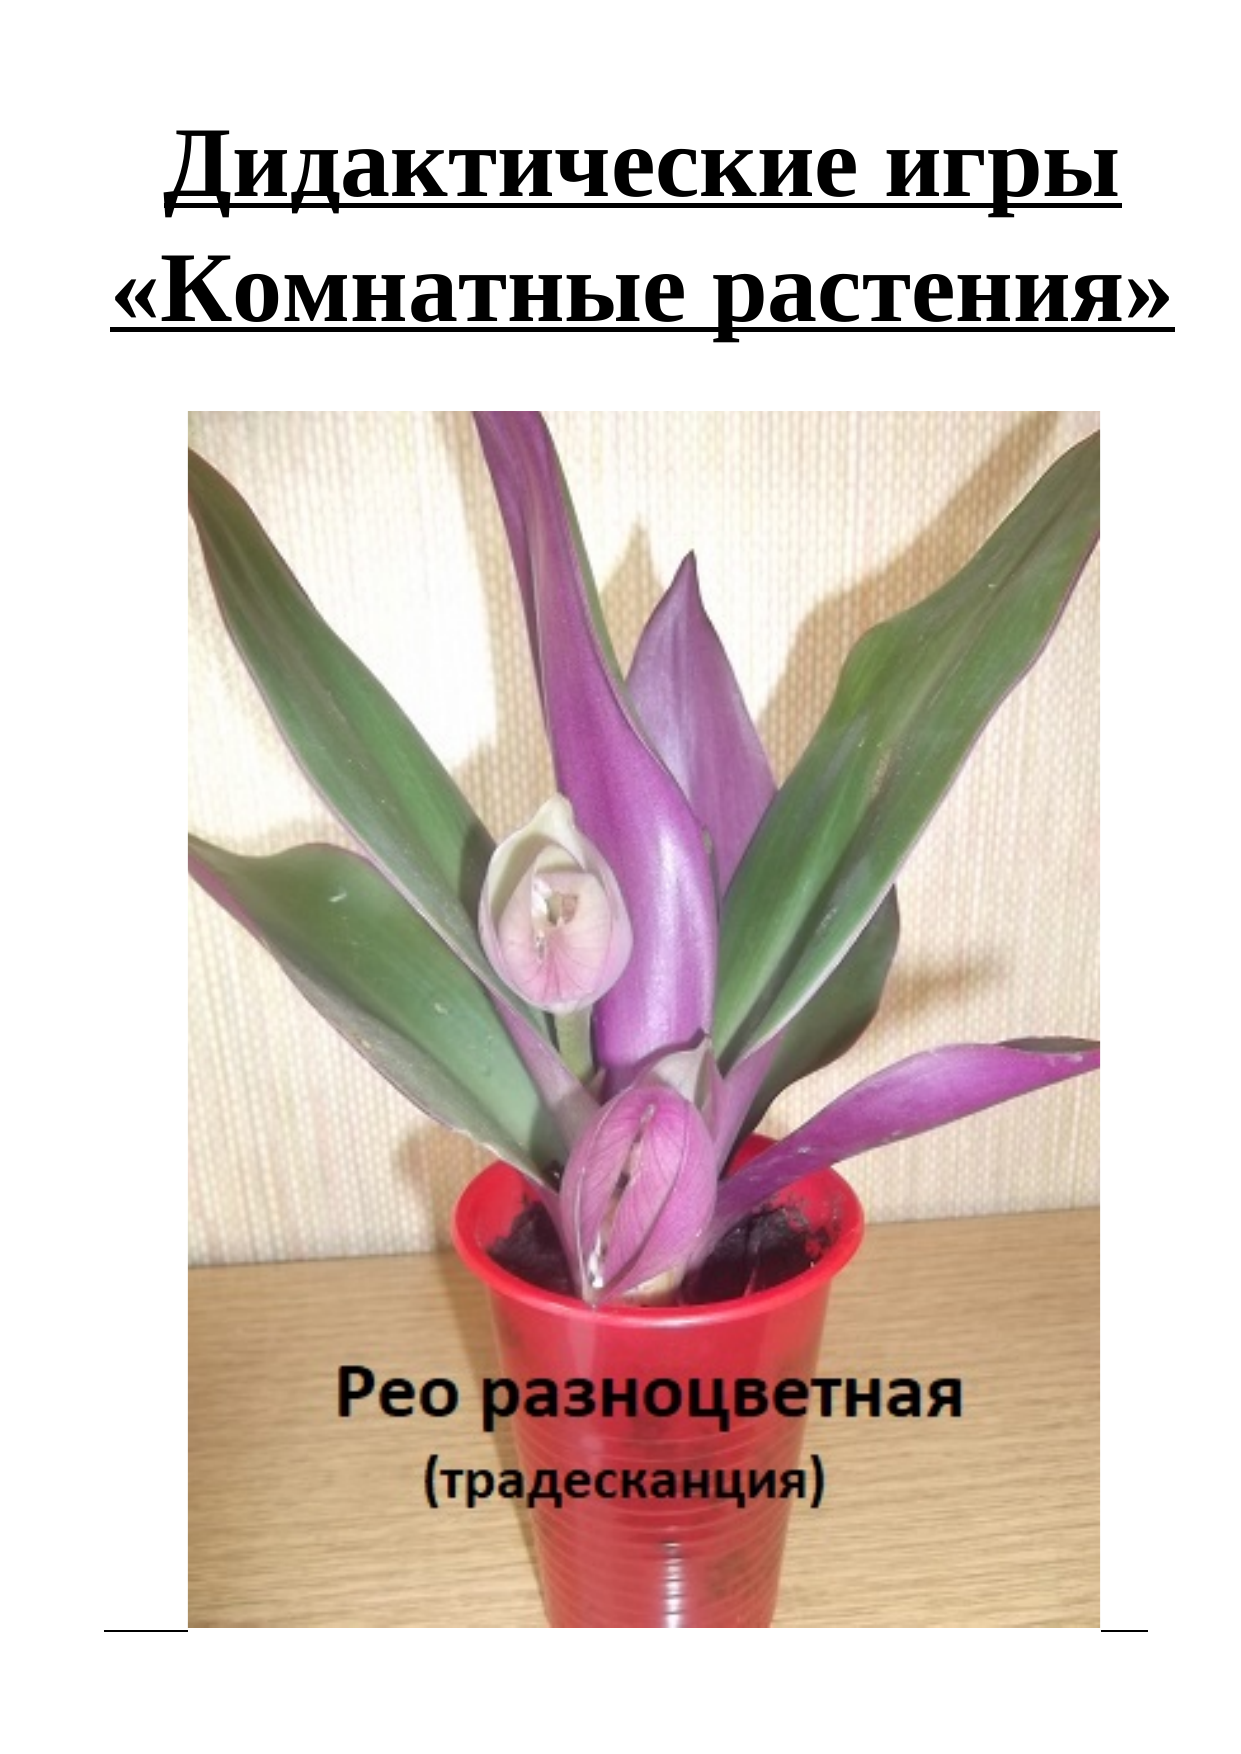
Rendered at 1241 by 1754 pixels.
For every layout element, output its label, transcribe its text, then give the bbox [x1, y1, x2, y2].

text Дидактические игры «Комнатные растения» [103, 103, 1181, 343]
picture [187, 411, 1101, 1628]
